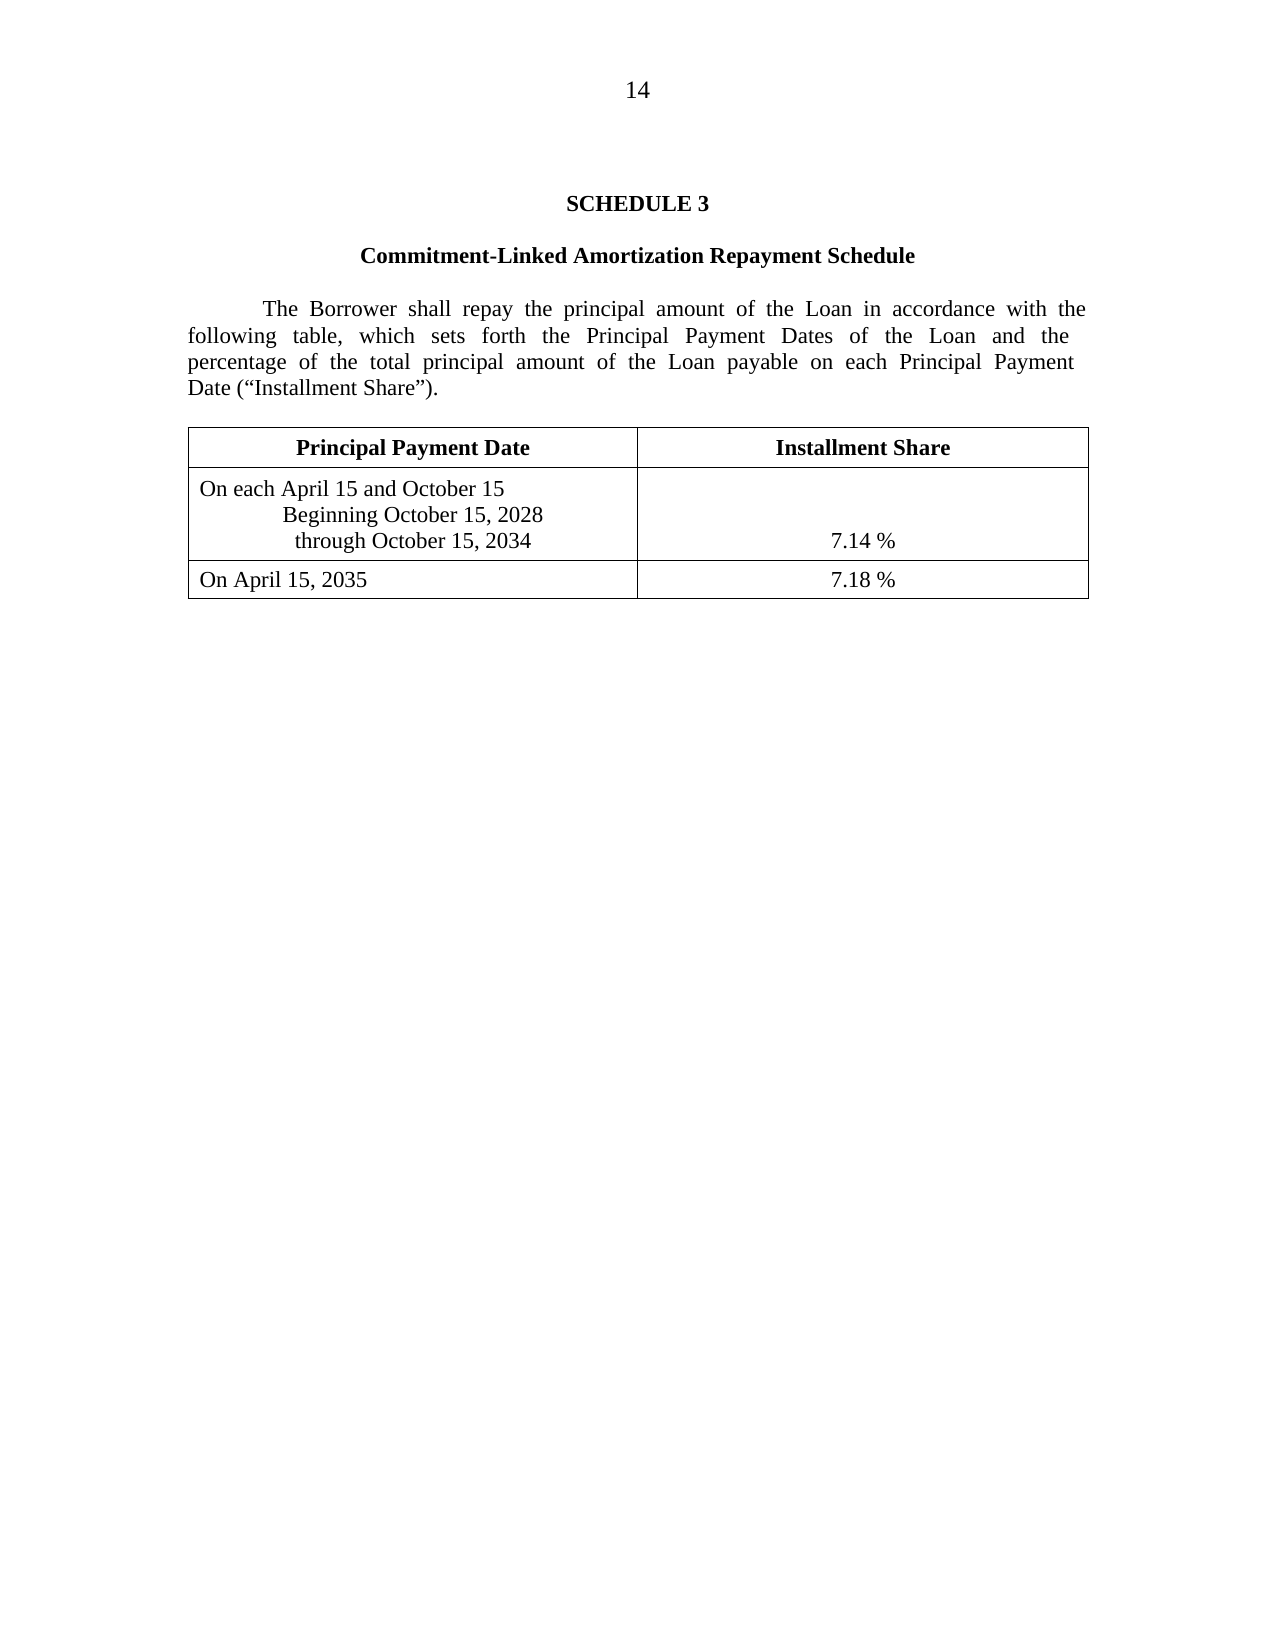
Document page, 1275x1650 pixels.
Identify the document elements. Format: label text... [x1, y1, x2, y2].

text Commitment-Linked Amortization Repayment Schedule [187, 243, 1087, 269]
table_header Installment Share [638, 428, 1088, 467]
table_cell On April 15, 2035 [189, 561, 637, 597]
text The Borrower shall repay the principal amount of the Loan in accordance with the following table, which sets forth the Principal Payment Dates of the Loan and the percentage of the total principal amount of the Loan payable on each Principal Payment Date (“Installment Share”). [187, 295, 1087, 401]
table_cell On each April 15 and October 15 Beginning October 15, 2028 through October 15, 2034 [189, 468, 637, 560]
table_cell 7.18 % [638, 561, 1088, 597]
table_header Principal Payment Date [189, 428, 637, 467]
text SCHEDULE 3 [187, 190, 1087, 216]
table_cell 7.14 % [638, 468, 1088, 560]
